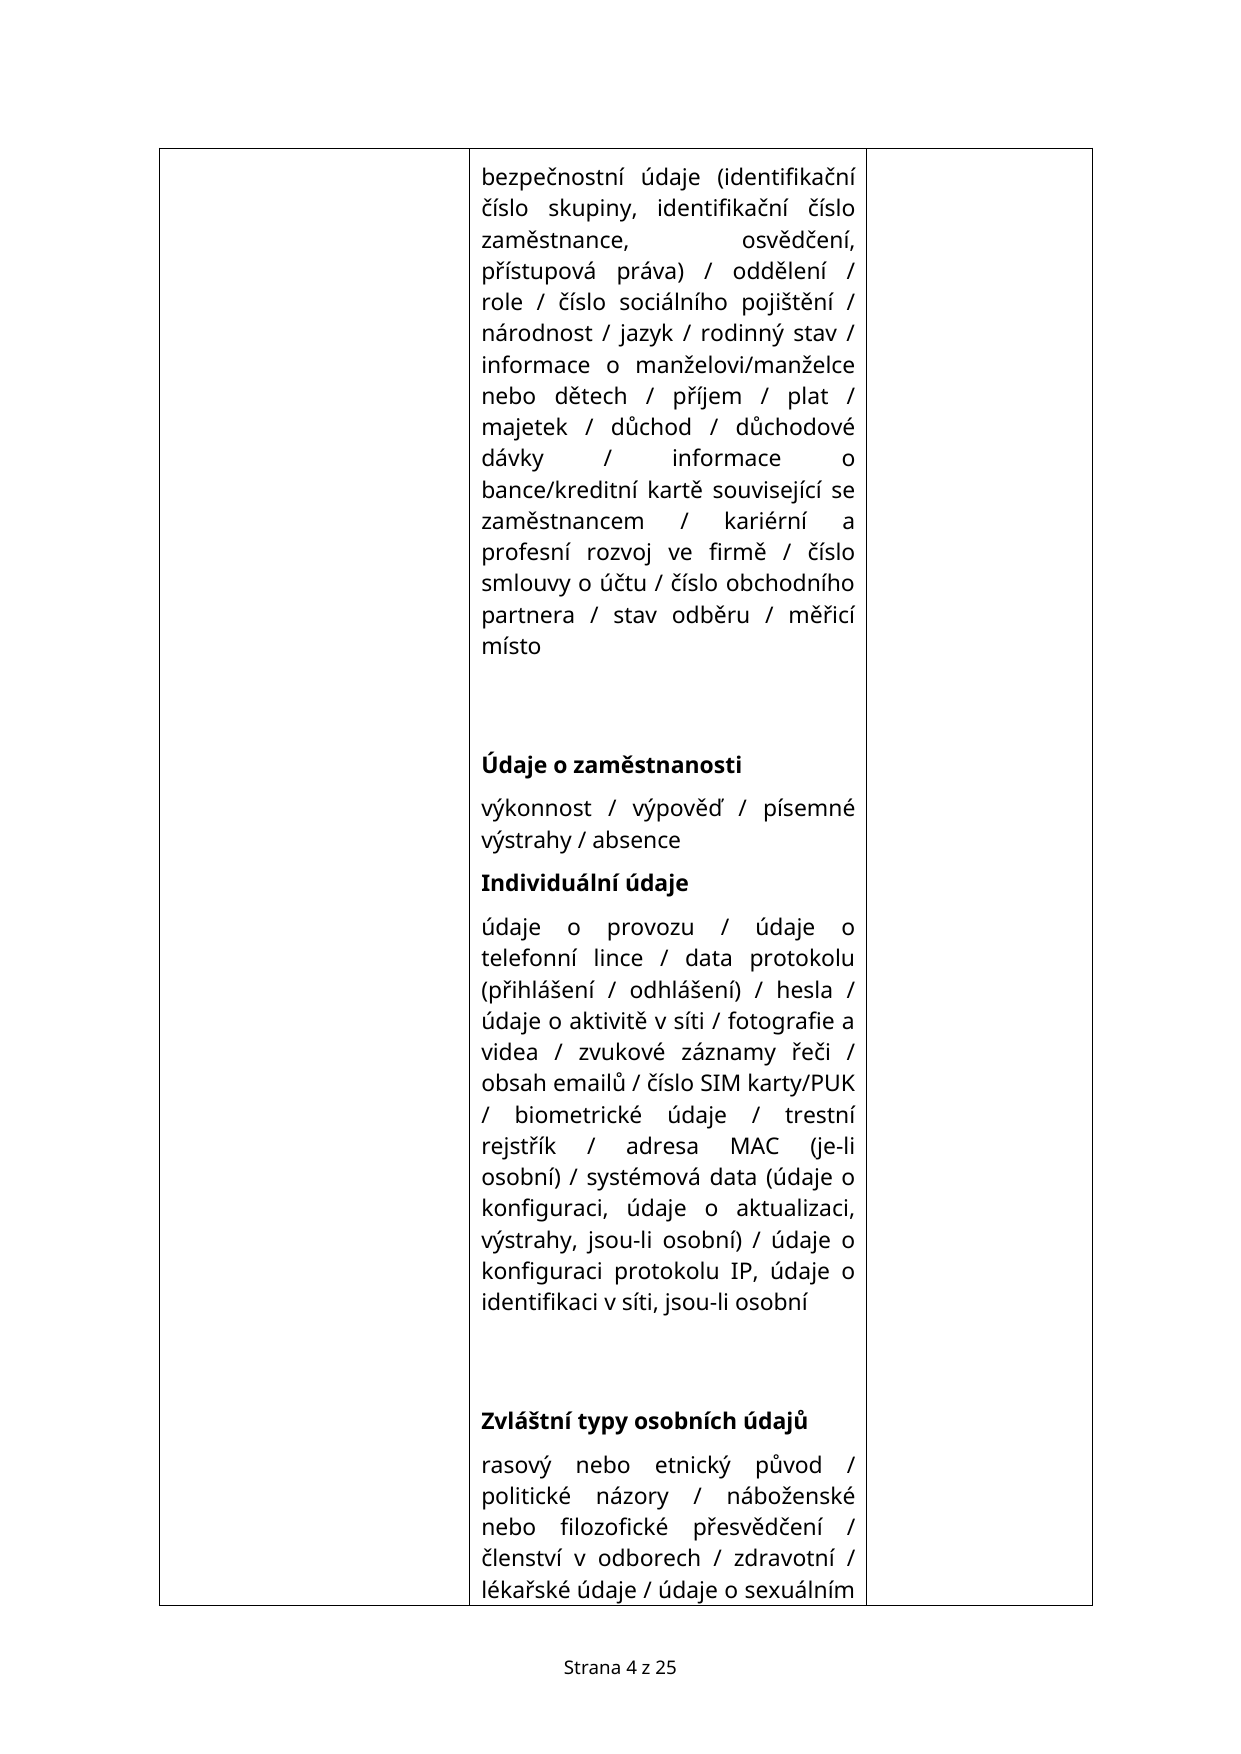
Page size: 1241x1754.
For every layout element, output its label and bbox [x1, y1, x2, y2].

table_cell [470, 149, 866, 1605]
table_cell [160, 149, 469, 1605]
table_cell [867, 149, 1092, 1605]
